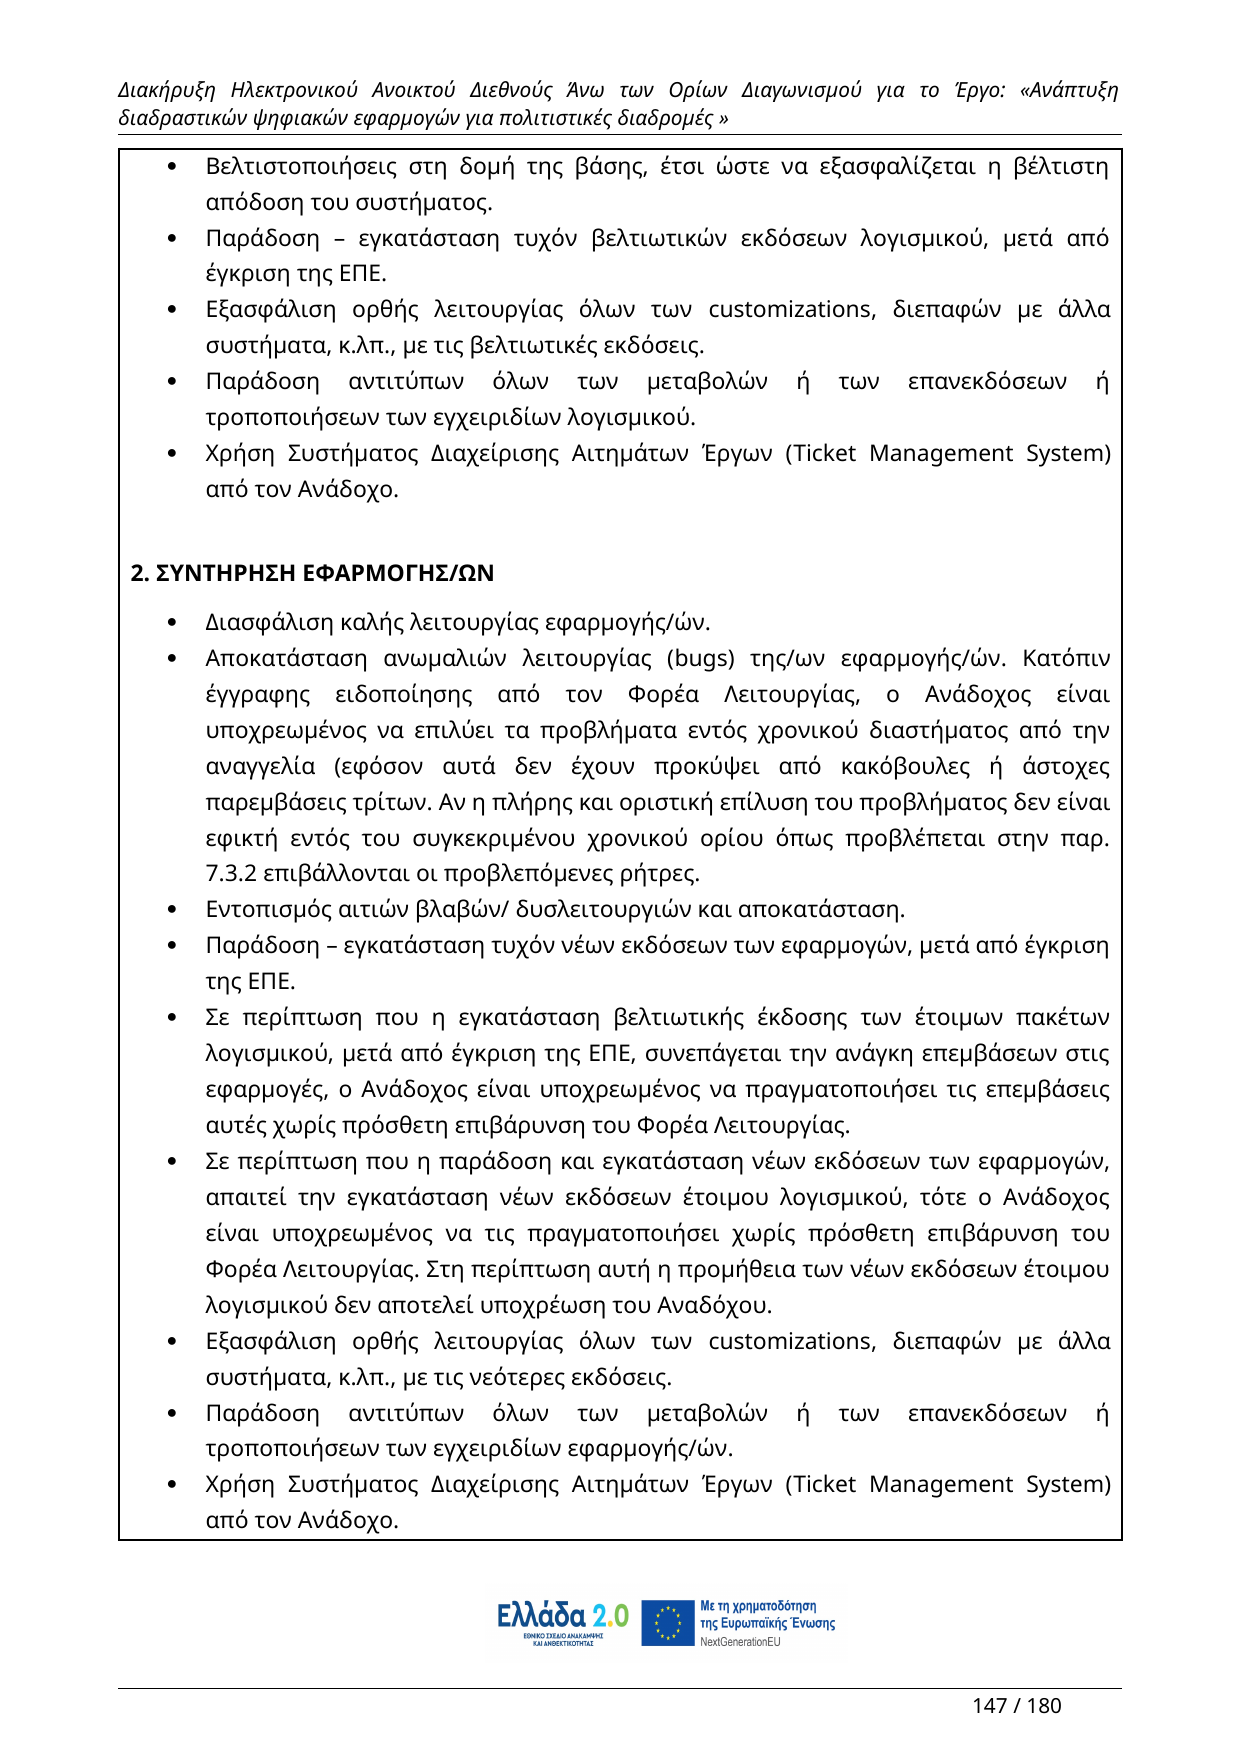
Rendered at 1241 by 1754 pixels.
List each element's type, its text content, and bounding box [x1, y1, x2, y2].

picture [485, 1583, 848, 1663]
